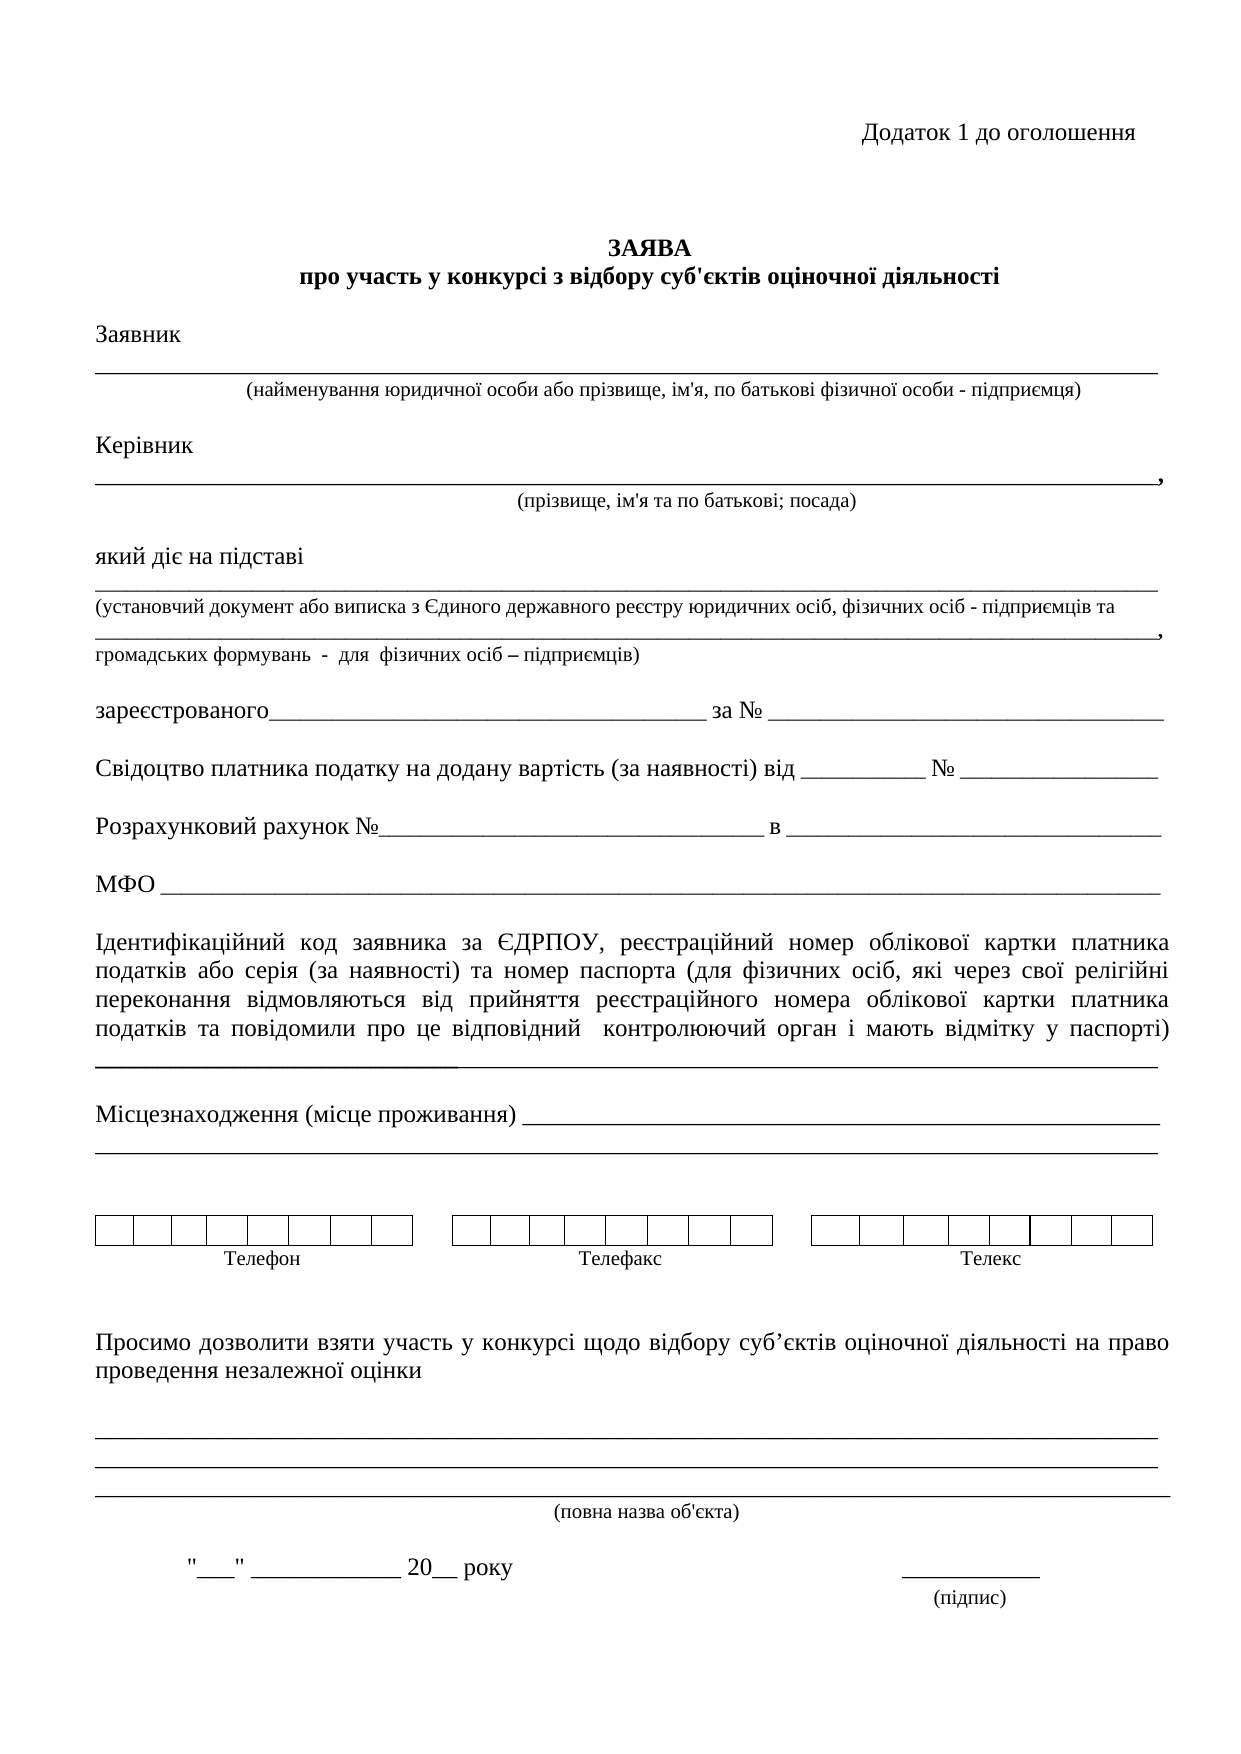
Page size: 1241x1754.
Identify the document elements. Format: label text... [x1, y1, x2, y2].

table_header Заявник _____________________________________________________________________________________ (найменування юридичної особи або прізвище, ім'я, по батькові фізичної особи - підприємця) Керівник _____________________________________________________________________________________, (прізвище, ім'я та по батькові; посада) який діє на підставі ______________________________________________________________________________________________________ (установчий документ або виписка з Єдиного державного реєстру юридичних осіб, фізичних осіб - підприємців та ______________________________________________________________________________________________________, громадських формувань - для фізичних осіб – підприємців) зареєстрованого__________________________________________ за № ______________________________________ Свідоцтво платника податку на додану вартість (за наявності) від ____________ № ___________________ Розрахунковий рахунок №_____________________________________ в ____________________________________ МФО ________________________________________________________________________________________________ Ідентифікаційний код заявника за ЄДРПОУ, реєстраційний номер облікової картки платника податків або серія (за наявності) та номер паспорта (для фізичних осіб, які через свої релігійні переконання відмовляються від прийняття реєстраційного номера облікової картки платника податків та повідомили про це відповідний контролюючий орган і мають відмітку у паспорті) _____________________________________________________________________________________ Місцезнаходження (місце проживання) ___________________________________________________ _____________________________________________________________________________________ [84, 319, 1182, 1215]
table_cell Просимо дозволити взяти участь у конкурсі щодо відбору суб’єктів оціночної діяльності на право проведення незалежної оцінки _____________________________________________________________________________________ _____________________________________________________________________________________ ______________________________________________________________________________________ (повна назва об'єкта) [84, 1327, 1182, 1552]
table_cell Телекс [800, 1215, 1182, 1327]
table_cell ___________ (підпис) [616, 1552, 1182, 1610]
table_cell Телефон [84, 1215, 440, 1327]
table_header Додаток 1 до оголошення [695, 117, 1147, 204]
table_cell "___" ____________ 20__ року [84, 1552, 616, 1610]
text ЗАЯВА про участь у конкурсі з відбору суб'єктів оціночної діяльності [148, 118, 1152, 290]
table_cell Телефакс [440, 1215, 800, 1327]
